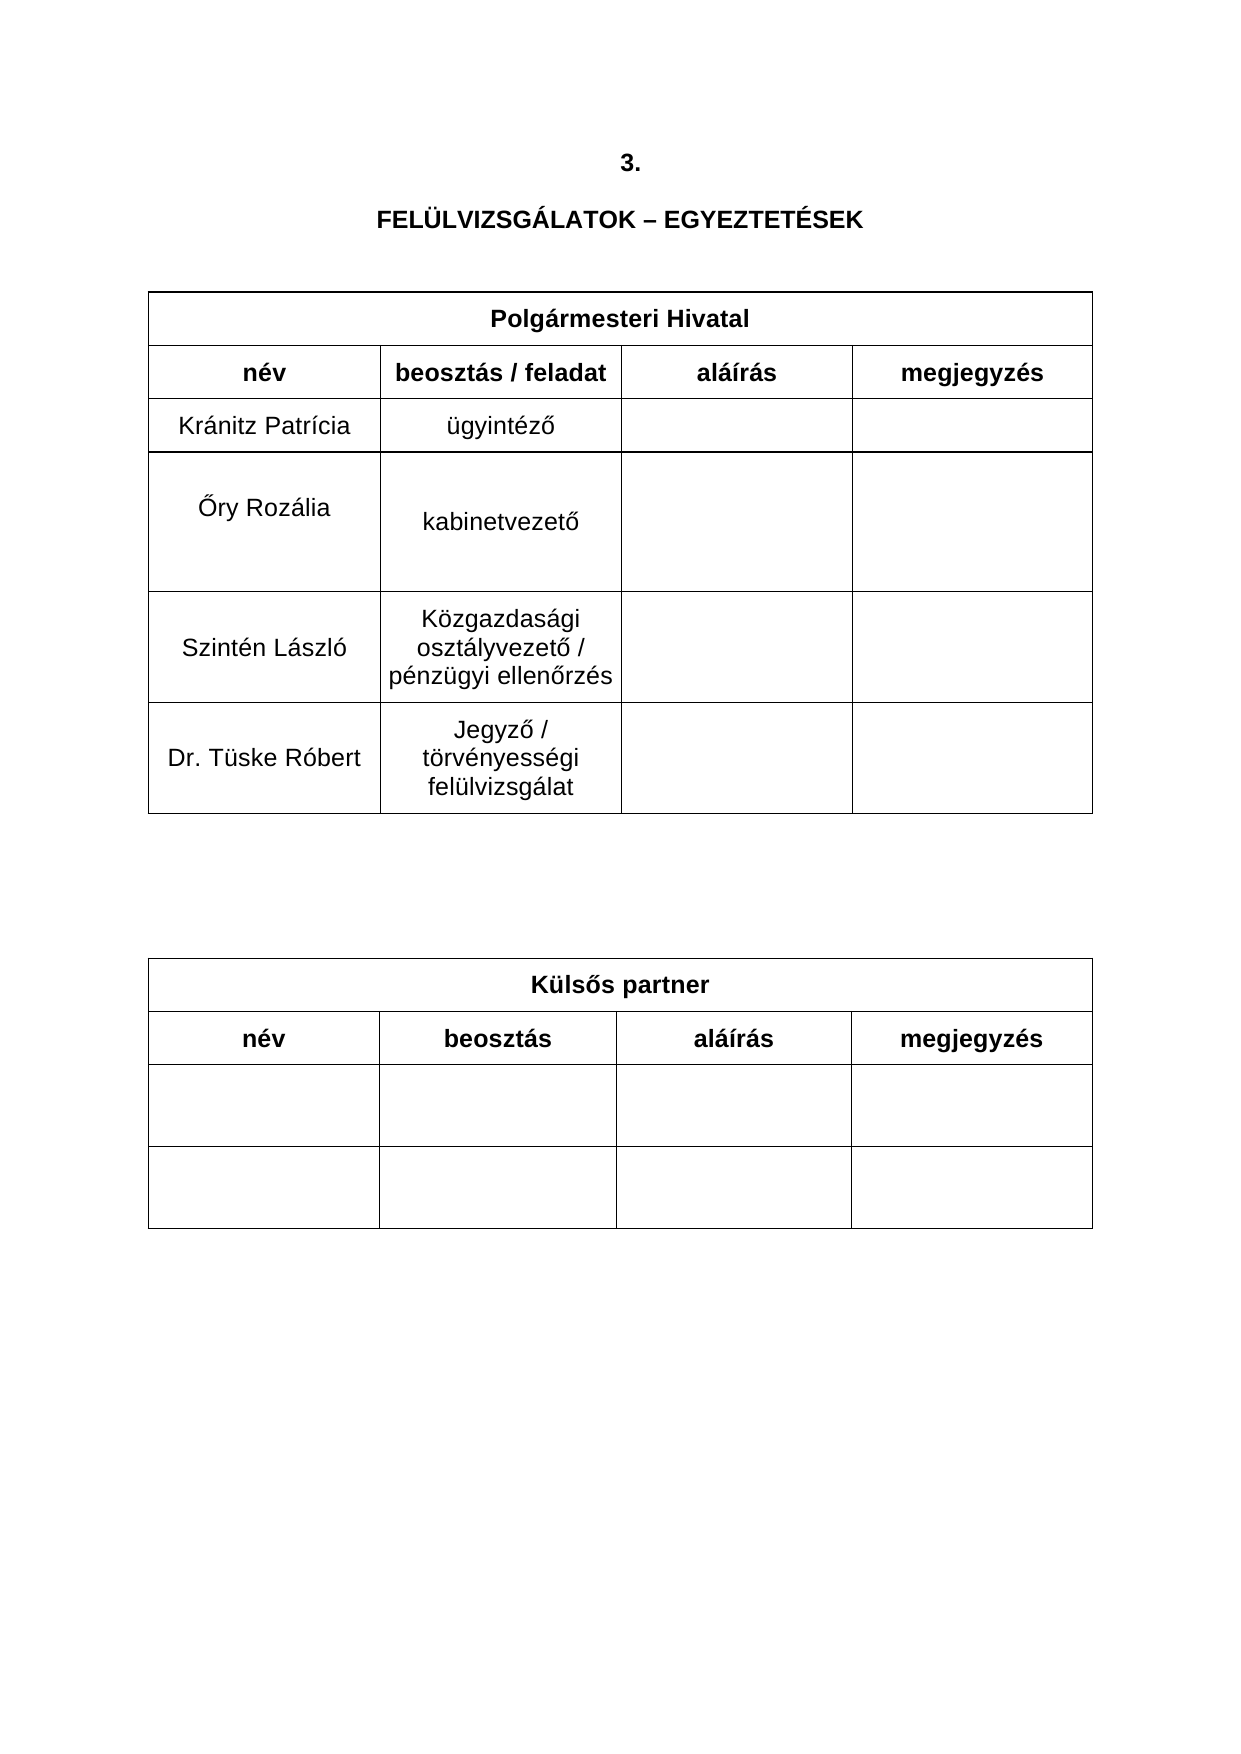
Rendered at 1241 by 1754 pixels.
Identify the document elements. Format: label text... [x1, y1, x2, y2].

table_cell név [149, 346, 380, 398]
table_cell [617, 1147, 851, 1228]
table_cell beosztás [380, 1012, 616, 1064]
table_cell aláírás [617, 1012, 851, 1064]
table_cell [853, 399, 1092, 451]
table_cell beosztás / feladat [381, 346, 621, 398]
table_cell [622, 592, 852, 702]
table_cell Közgazdasági osztályvezető / pénzügyi ellenőrzés [381, 592, 621, 702]
table_header Külsős partner [149, 959, 1092, 1011]
table_cell [617, 1065, 851, 1146]
table_cell [852, 1147, 1092, 1228]
table_cell megjegyzés [852, 1012, 1092, 1064]
table_cell [149, 1147, 379, 1228]
table_cell ügyintéző [381, 399, 621, 451]
table_cell Jegyző / törvényességi felülvizsgálat [381, 703, 621, 813]
table_cell [852, 1065, 1092, 1146]
table_cell [853, 592, 1092, 702]
table_cell [622, 703, 852, 813]
table_cell [380, 1065, 616, 1146]
table_cell aláírás [622, 346, 852, 398]
table_cell kabinetvezető [381, 453, 621, 591]
table_cell Dr. Tüske Róbert [149, 703, 380, 813]
table_cell [380, 1147, 616, 1228]
table_cell Szintén László [149, 592, 380, 702]
table_cell [622, 399, 852, 451]
table_cell [149, 1065, 379, 1146]
text FELÜLVIZSGÁLATOK – EGYEZTETÉSEK [148, 205, 1093, 234]
table_cell [853, 703, 1092, 813]
table_cell [853, 453, 1092, 591]
table_header Polgármesteri Hivatal [149, 293, 1092, 345]
table_cell [622, 453, 852, 591]
table_cell Őry Rozália [149, 453, 380, 591]
table_cell megjegyzés [853, 346, 1092, 398]
table_cell Kránitz Patrícia [149, 399, 380, 451]
table_cell név [149, 1012, 379, 1064]
